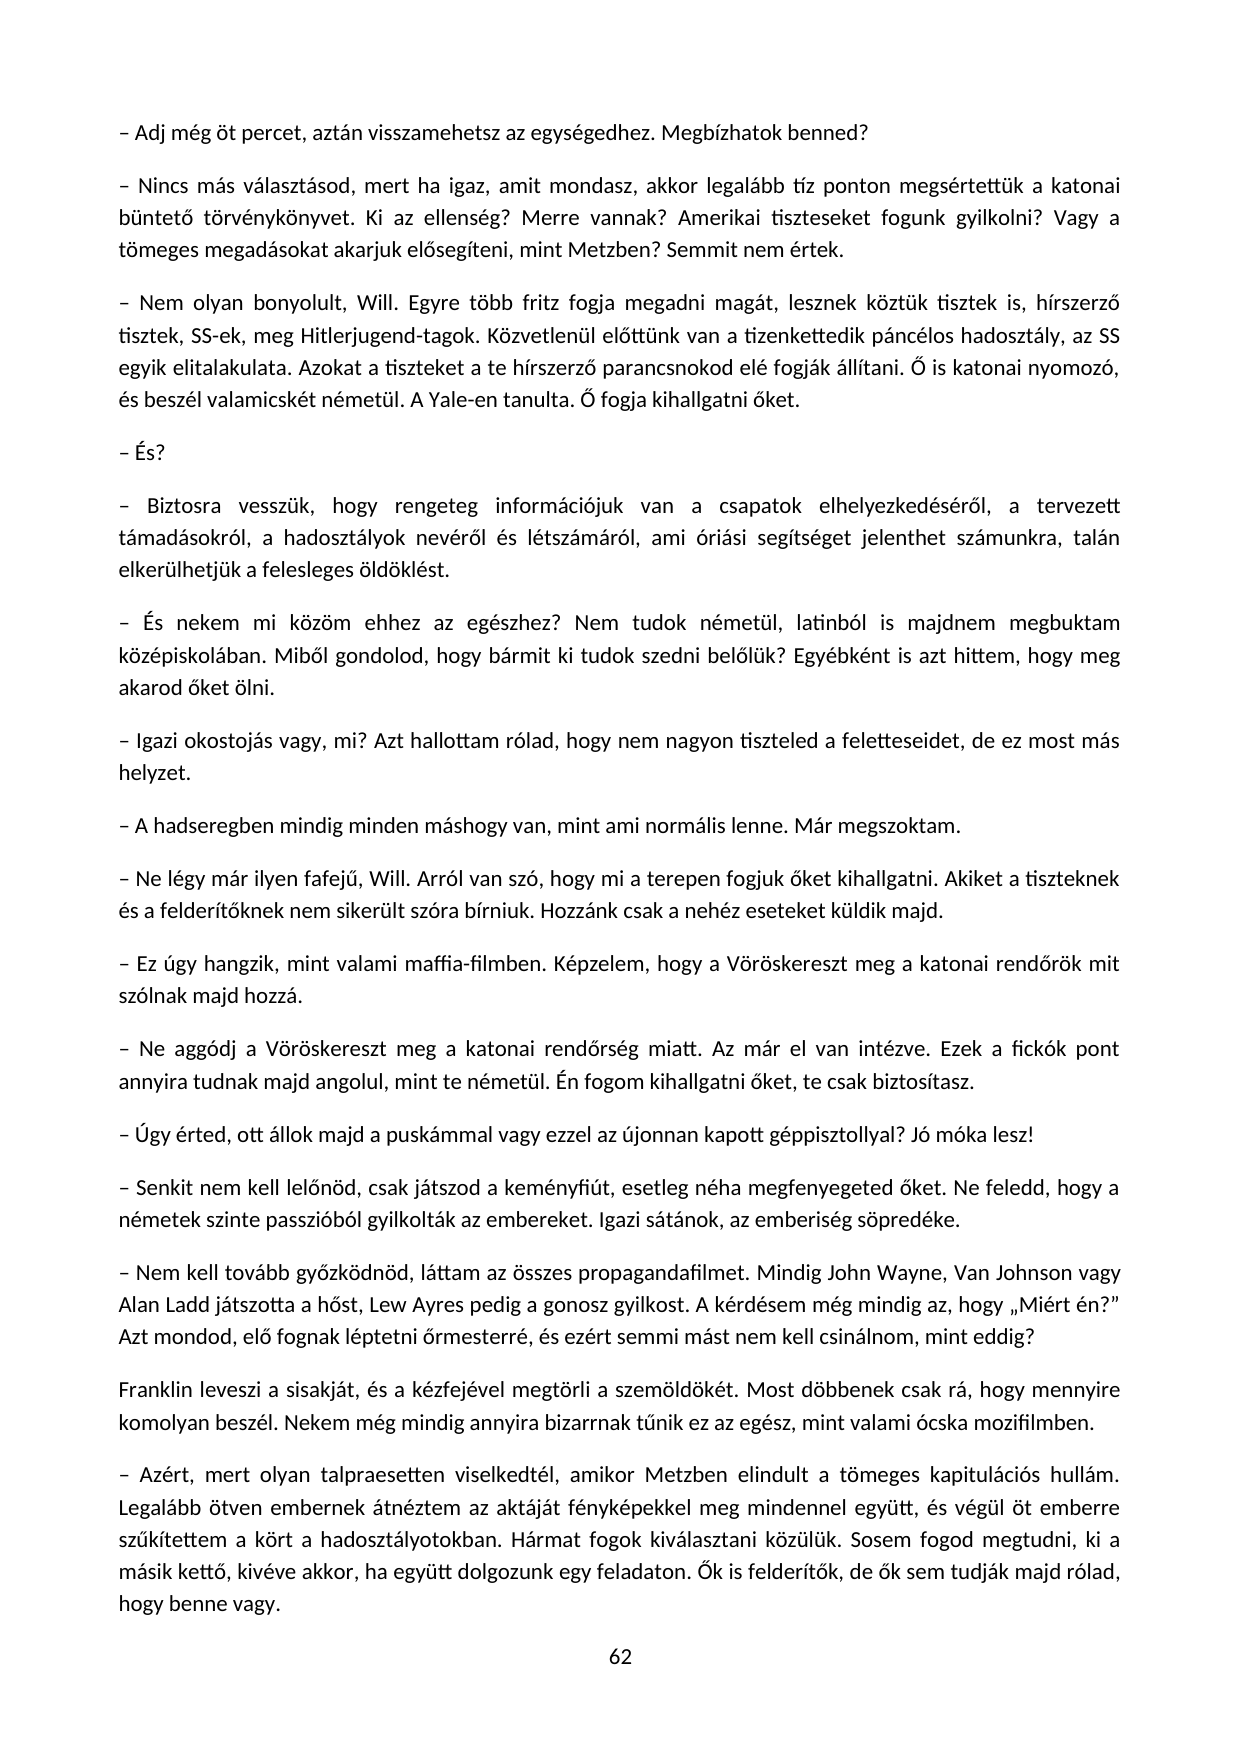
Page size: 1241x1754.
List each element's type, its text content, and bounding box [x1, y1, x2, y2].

text – Nem olyan bonyolult, Will. Egyre több fritz fogja megadni magát, lesznek köztük tisztek is, hírszerző tisztek, SS-ek, meg Hitlerjugend-tagok. Közvetlenül előttünk van a tizenkettedik páncélos hadosztály, az SS egyik elitalakulata. Azokat a tiszteket a te hírszerző parancsnokod elé fogják állítani. Ő is katonai nyomozó, és beszél valamicskét németül. A Yale-en tanulta. Ő fogja kihallgatni őket. [118, 288, 1122, 413]
text – Igazi okostojás vagy, mi? Azt hallottam rólad, hogy nem nagyon tiszteled a feletteseidet, de ez most más helyzet. [118, 726, 1122, 786]
text – És nekem mi közöm ehhez az egészhez? Nem tudok németül, latinból is majdnem megbuktam középiskolában. Miből gondolod, hogy bármit ki tudok szedni belőlük? Egyébként is azt hittem, hogy meg akarod őket ölni. [118, 608, 1122, 701]
text – Ne légy már ilyen fafejű, Will. Arról van szó, hogy mi a terepen fogjuk őket kihallgatni. Akiket a tiszteknek és a felderítőknek nem sikerült szóra bírniuk. Hozzánk csak a nehéz eseteket küldik majd. [118, 864, 1122, 924]
text – Ne aggódj a Vöröskereszt meg a katonai rendőrség miatt. Az már el van intézve. Ezek a fickók pont annyira tudnak majd angolul, mint te németül. Én fogom kihallgatni őket, te csak biztosítasz. [118, 1034, 1122, 1095]
text – És? [118, 438, 1122, 466]
text – Adj még öt percet, aztán visszamehetsz az egységedhez. Megbízhatok benned? [118, 118, 1122, 146]
text – A hadseregben mindig minden máshogy van, mint ami normális lenne. Már megszoktam. [118, 811, 1122, 839]
text – Biztosra vesszük, hogy rengeteg információjuk van a csapatok elhelyezkedéséről, a tervezett támadásokról, a hadosztályok nevéről és létszámáról, ami óriási segítséget jelenthet számunkra, talán elkerülhetjük a felesleges öldöklést. [118, 491, 1122, 583]
text – Nincs más választásod, mert ha igaz, amit mondasz, akkor legalább tíz ponton megsértettük a katonai büntető törvénykönyvet. Ki az ellenség? Merre vannak? Amerikai tiszteseket fogunk gyilkolni? Vagy a tömeges megadásokat akarjuk elősegíteni, mint Metzben? Semmit nem értek. [118, 171, 1122, 263]
text – Ez úgy hangzik, mint valami maffia-filmben. Képzelem, hogy a Vöröskereszt meg a katonai rendőrök mit szólnak majd hozzá. [118, 949, 1122, 1009]
text – Azért, mert olyan talpraesetten viselkedtél, amikor Metzben elindult a tömeges kapitulációs hullám. Legalább ötven embernek átnéztem az aktáját fényképekkel meg mindennel együtt, és végül öt emberre szűkítettem a kört a hadosztályotokban. Hármat fogok kiválasztani közülük. Sosem fogod megtudni, ki a másik kettő, kivéve akkor, ha együtt dolgozunk egy feladaton. Ők is felderítők, de ők sem tudják majd rólad, hogy benne vagy. [118, 1461, 1122, 1617]
text – Úgy érted, ott állok majd a puskámmal vagy ezzel az újonnan kapott géppisztollyal? Jó móka lesz! [118, 1120, 1122, 1148]
text Franklin leveszi a sisakját, és a kézfejével megtörli a szemöldökét. Most döbbenek csak rá, hogy mennyire komolyan beszél. Nekem még mindig annyira bizarrnak tűnik ez az egész, mint valami ócska mozifilmben. [118, 1375, 1122, 1436]
text – Nem kell tovább győzködnöd, láttam az összes propagandafilmet. Mindig John Wayne, Van Johnson vagy Alan Ladd játszotta a hőst, Lew Ayres pedig a gonosz gyilkost. A kérdésem még mindig az, hogy „Miért én?” Azt mondod, elő fognak léptetni őrmesterré, és ezért semmi mást nem kell csinálnom, mint eddig? [118, 1258, 1122, 1350]
text – Senkit nem kell lelőnöd, csak játszod a keményfiút, esetleg néha megfenyegeted őket. Ne feledd, hogy a németek szinte passzióból gyilkolták az embereket. Igazi sátánok, az emberiség söpredéke. [118, 1173, 1122, 1233]
